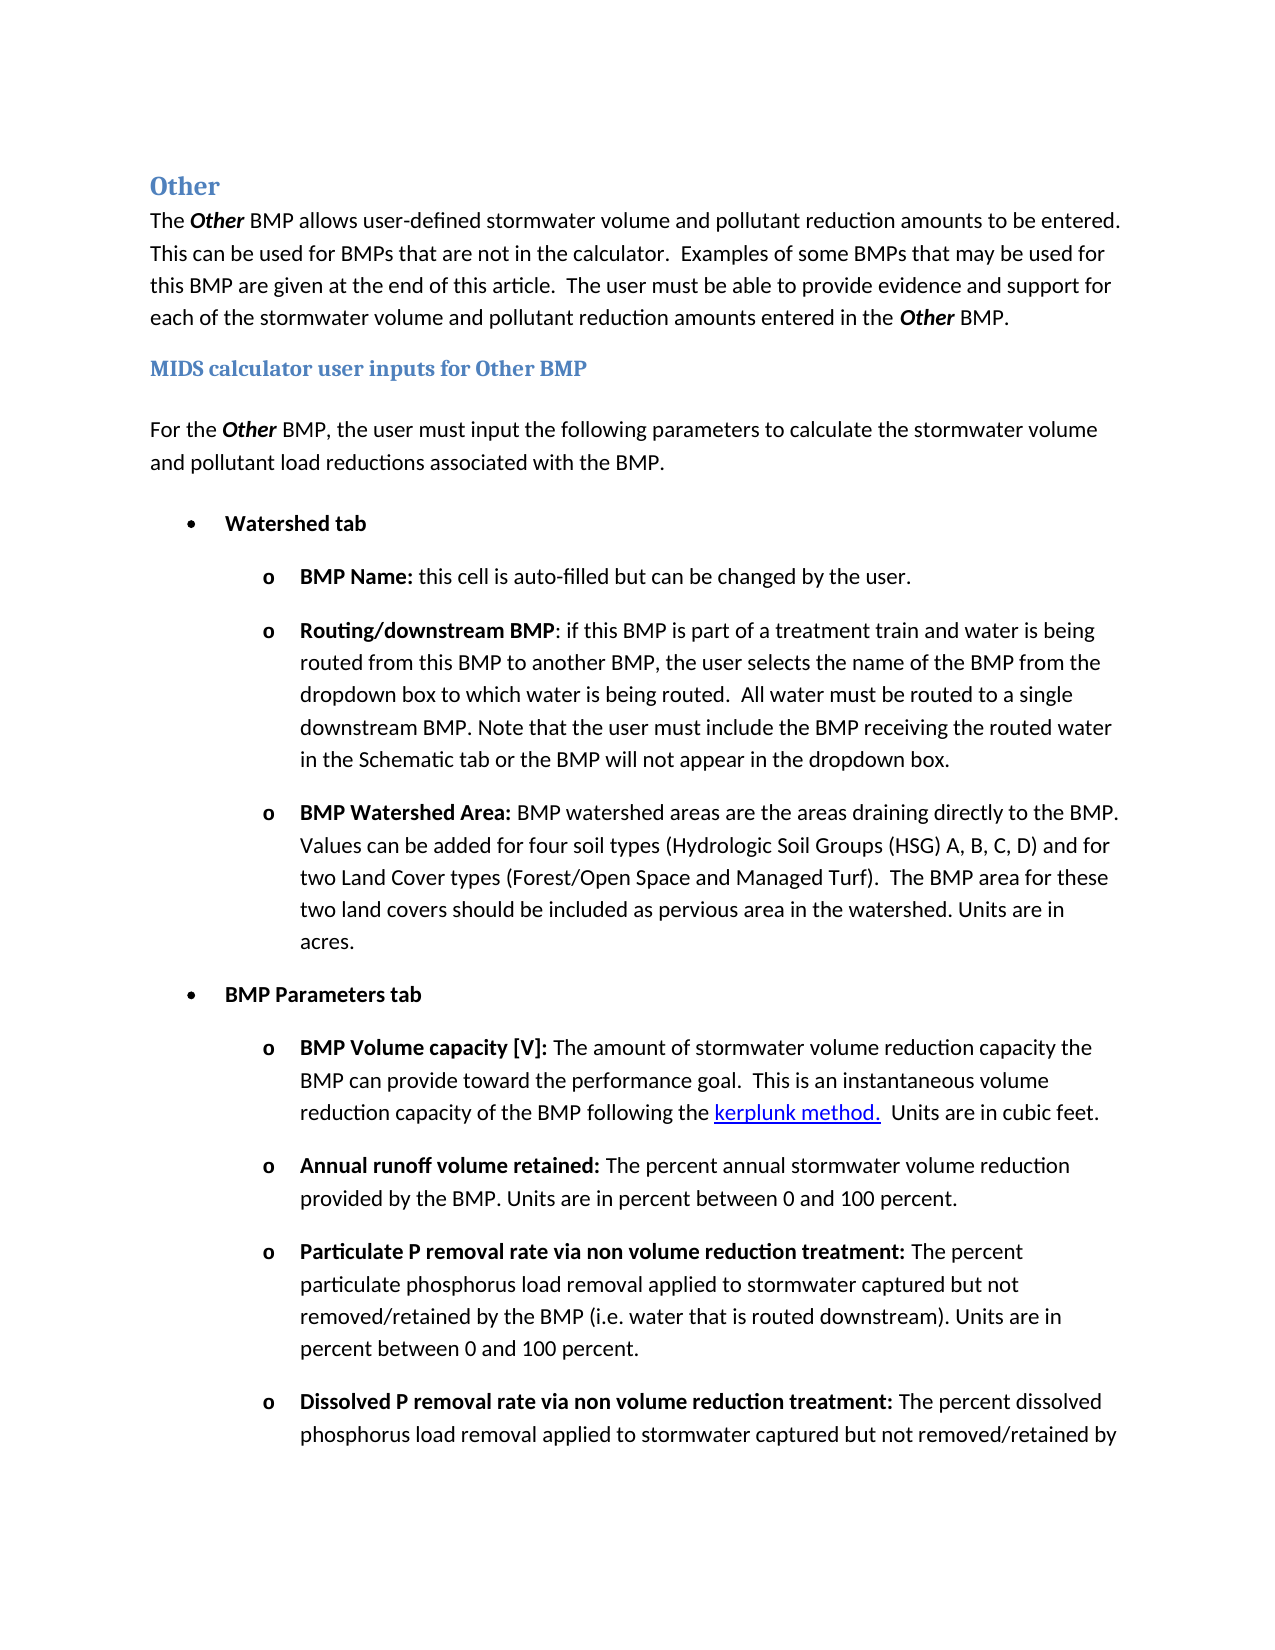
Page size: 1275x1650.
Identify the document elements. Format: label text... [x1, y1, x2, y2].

subtitle Other [150, 171, 1125, 202]
list Watershed tab [187, 509, 1125, 537]
list Routing/downstream BMP: if this BMP is part of a treatment train and water is being routed from this BMP to another BMP, the user selects the name of the BMP from the dropdown box to which water is being routed. All water must be routed to a single downstream BMP. Note that the user must include the BMP receiving the routed water in the Schematic tab or the BMP will not appear in the dropdown box. [262, 616, 1125, 773]
list BMP Name: this cell is auto-filled but can be changed by the user. [262, 562, 1125, 591]
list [262, 1387, 1125, 1448]
subtitle MIDS calculator user inputs for Other BMP [150, 356, 1125, 382]
list BMP Parameters tab [187, 980, 1125, 1008]
list Particulate P removal rate via non volume reduction treatment: The percent particulate phosphorus load removal applied to stormwater captured but not removed/retained by the BMP (i.e. water that is routed downstream). Units are in percent between 0 and 100 percent. [262, 1237, 1125, 1362]
list BMP Watershed Area: BMP watershed areas are the areas draining directly to the BMP. Values can be added for four soil types (Hydrologic Soil Groups (HSG) A, B, C, D) and for two Land Cover types (Forest/Open Space and Managed Turf). The BMP area for these two land covers should be included as pervious area in the watershed. Units are in acres. [262, 798, 1125, 955]
text The Other BMP allows user-defined stormwater volume and pollutant reduction amounts to be entered. This can be used for BMPs that are not in the calculator. Examples of some BMPs that may be used for this BMP are given at the end of this article. The user must be able to provide evidence and support for each of the stormwater volume and pollutant reduction amounts entered in the Other BMP. [150, 207, 1125, 331]
list Annual runoff volume retained: The percent annual stormwater volume reduction provided by the BMP. Units are in percent between 0 and 100 percent. [262, 1151, 1125, 1212]
list BMP Volume capacity [V]: The amount of stormwater volume reduction capacity the BMP can provide toward the performance goal. This is an instantaneous volume reduction capacity of the BMP following the kerplunk method. Units are in cubic feet. [262, 1033, 1125, 1126]
text For the Other BMP, the user must input the following parameters to calculate the stormwater volume and pollutant load reductions associated with the BMP. [150, 416, 1125, 476]
